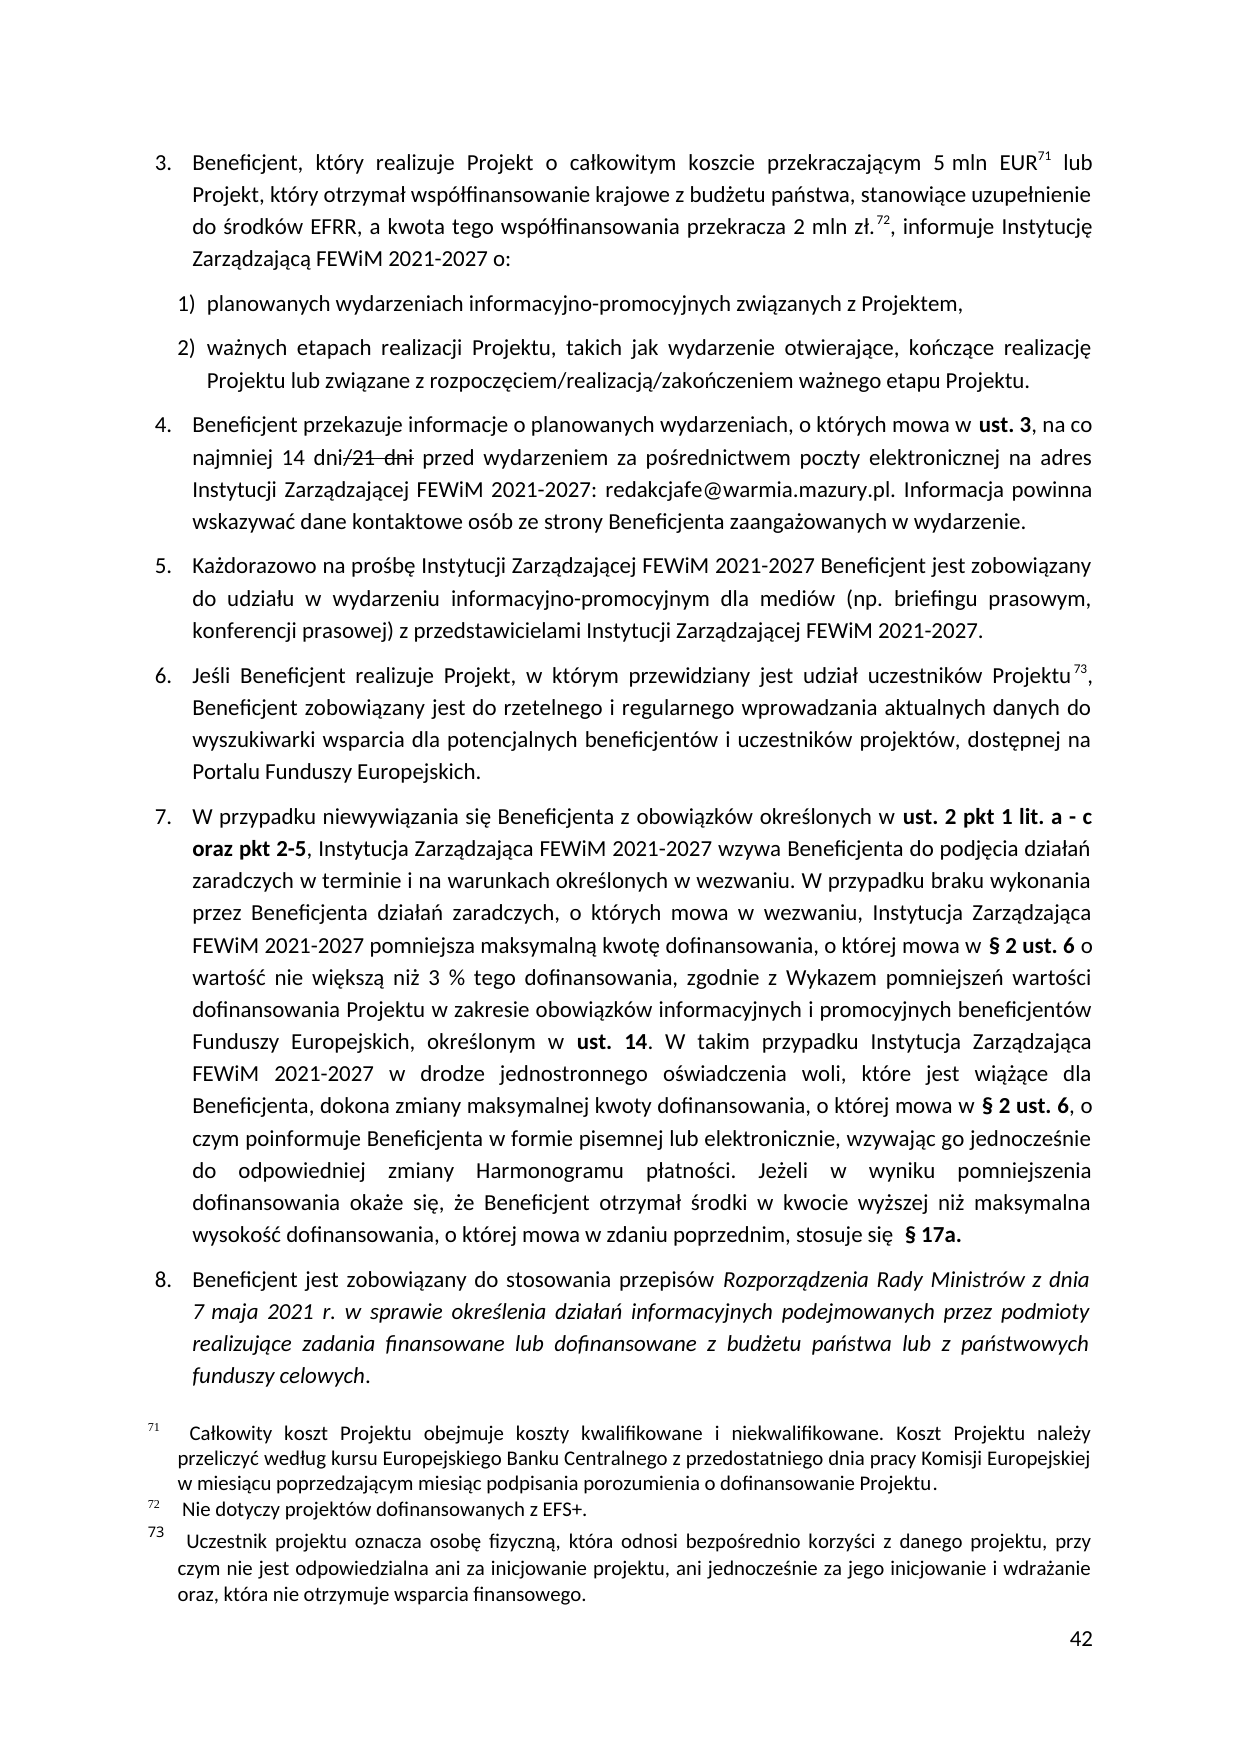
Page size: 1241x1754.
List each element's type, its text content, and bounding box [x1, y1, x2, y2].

list planowanych wydarzeniach informacyjno-promocyjnych związanych z Projektem, [177, 289, 1093, 317]
list W przypadku niewywiązania się Beneficjenta z obowiązków określonych w ust. 2 pkt 1 lit. a - c oraz pkt 2-5, Instytucja Zarządzająca FEWiM 2021-2027 wzywa Beneficjenta do podjęcia działań zaradczych w terminie i na warunkach określonych w wezwaniu. W przypadku braku wykonania przez Beneficjenta działań zaradczych, o których mowa w wezwaniu, Instytucja Zarządzająca FEWiM 2021-2027 pomniejsza maksymalną kwotę dofinansowania, o której mowa w § 2 ust. 6 o wartość nie większą niż 3 % tego dofinansowania, zgodnie z Wykazem pomniejszeń wartości dofinansowania Projektu w zakresie obowiązków informacyjnych i promocyjnych beneficjentów Funduszy Europejskich, określonym w ust. 14. W takim przypadku Instytucja Zarządzająca FEWiM 2021-2027 w drodze jednostronnego oświadczenia woli, które jest wiążące dla Beneficjenta, dokona zmiany maksymalnej kwoty dofinansowania, o której mowa w § 2 ust. 6, o czym poinformuje Beneficjenta w formie pisemnej lub elektronicznie, wzywając go jednocześnie do odpowiedniej zmiany Harmonogramu płatności. Jeżeli w wyniku pomniejszenia dofinansowania okaże się, że Beneficjent otrzymał środki w kwocie wyższej niż maksymalna wysokość dofinansowania, o której mowa w zdaniu poprzednim, stosuje się § 17a. [154, 802, 1093, 1248]
list ważnych etapach realizacji Projektu, takich jak wydarzenie otwierające, kończące realizację Projektu lub związane z rozpoczęciem/realizacją/zakończeniem ważnego etapu Projektu. [177, 333, 1093, 394]
list Beneficjent, który realizuje Projekt o całkowitym koszcie przekraczającym 5 mln EUR lub Projekt, który otrzymał współfinansowanie krajowe z budżetu państwa, stanowiące uzupełnienie do środków EFRR, a kwota tego współfinansowania przekracza 2 mln zł., informuje Instytucję Zarządzającą FEWiM 2021-2027 o: [154, 148, 1093, 272]
list Każdorazowo na prośbę Instytucji Zarządzającej FEWiM 2021-2027 Beneficjent jest zobowiązany do udziału w wydarzeniu informacyjno-promocyjnym dla mediów (np. briefingu prasowym, konferencji prasowej) z przedstawicielami Instytucji Zarządzającej FEWiM 2021-2027. [154, 552, 1093, 644]
list Beneficjent jest zobowiązany do stosowania przepisów Rozporządzenia Rady Ministrów z dnia 7 maja 2021 r. w sprawie określenia działań informacyjnych podejmowanych przez podmioty realizujące zadania finansowane lub dofinansowane z budżetu państwa lub z państwowych funduszy celowych. [154, 1265, 1093, 1390]
list Jeśli Beneficjent realizuje Projekt, w którym przewidziany jest udział uczestników Projektu, Beneficjent zobowiązany jest do rzetelnego i regularnego wprowadzania aktualnych danych do wyszukiwarki wsparcia dla potencjalnych beneficjentów i uczestników projektów, dostępnej na Portalu Funduszy Europejskich. [154, 661, 1093, 785]
list Beneficjent przekazuje informacje o planowanych wydarzeniach, o których mowa w ust. 3, na co najmniej 14 dni/21 dni przed wydarzeniem za pośrednictwem poczty elektronicznej na adres Instytucji Zarządzającej FEWiM 2021-2027: redakcjafe@warmia.mazury.pl. Informacja powinna wskazywać dane kontaktowe osób ze strony Beneficjenta zaangażowanych w wydarzenie. [154, 410, 1093, 535]
